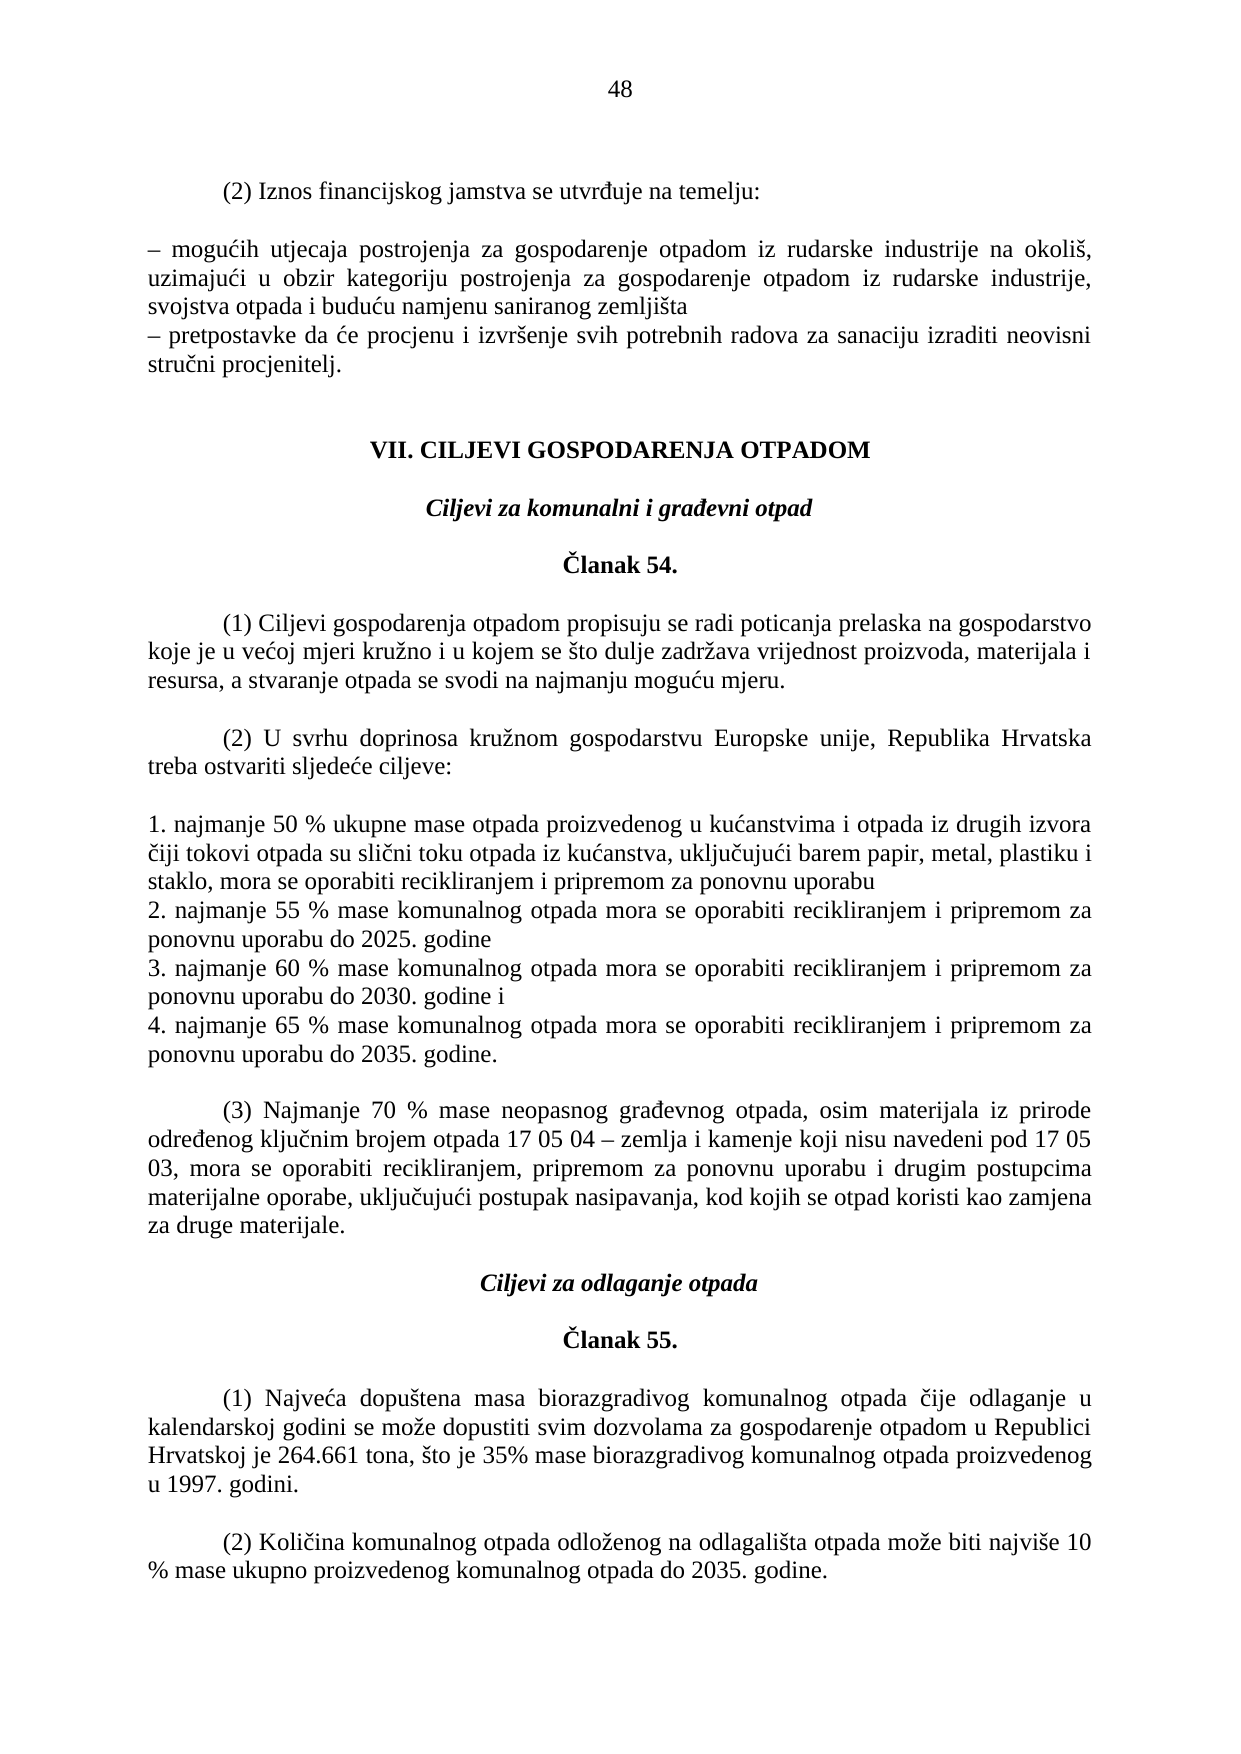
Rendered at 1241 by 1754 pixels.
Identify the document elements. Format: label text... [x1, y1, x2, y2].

text (3) Najmanje 70 % mase neopasnog građevnog otpada, osim materijala iz prirode određenog ključnim brojem otpada 17 05 04 – zemlja i kamenje koji nisu navedeni pod 17 05 03, mora se oporabiti recikliranjem, pripremom za ponovnu uporabu i drugim postupcima materijalne oporabe, uključujući postupak nasipavanja, kod kojih se otpad koristi kao zamjena za druge materijale. [148, 1096, 1093, 1239]
text (1) Ciljevi gospodarenja otpadom propisuju se radi poticanja prelaska na gospodarstvo koje je u većoj mjeri kružno i u kojem se što dulje zadržava vrijednost proizvoda, materijala i resursa, a stvaranje otpada se svodi na najmanju moguću mjeru. [148, 608, 1093, 694]
text 3. najmanje 60 % mase komunalnog otpada mora se oporabiti recikliranjem i pripremom za ponovnu uporabu do 2030. godine i [148, 953, 1093, 1010]
text (2) Količina komunalnog otpada odloženog na odlagališta otpada može biti najviše 10 % mase ukupno proizvedenog komunalnog otpada do 2035. godine. [148, 1527, 1093, 1584]
text (2) Iznos financijskog jamstva se utvrđuje na temelju: [148, 176, 1093, 205]
text (2) U svrhu doprinosa kružnom gospodarstvu Europske unije, Republika Hrvatska treba ostvariti sljedeće ciljeve: [148, 723, 1093, 780]
text – mogućih utjecaja postrojenja za gospodarenje otpadom iz rudarske industrije na okoliš, uzimajući u obzir kategoriju postrojenja za gospodarenje otpadom iz rudarske industrije, svojstva otpada i buduću namjenu saniranog zemljišta [148, 234, 1093, 320]
text 2. najmanje 55 % mase komunalnog otpada mora se oporabiti recikliranjem i pripremom za ponovnu uporabu do 2025. godine [148, 895, 1093, 953]
text 4. najmanje 65 % mase komunalnog otpada mora se oporabiti recikliranjem i pripremom za ponovnu uporabu do 2035. godine. [148, 1010, 1093, 1068]
text VII. CILJEVI GOSPODARENJA OTPADOM [148, 435, 1093, 464]
text Članak 55. [148, 1326, 1093, 1354]
text – pretpostavke da će procjenu i izvršenje svih potrebnih radova za sanaciju izraditi neovisni stručni procjenitelj. [148, 320, 1093, 378]
text (1) Najveća dopuštena masa biorazgradivog komunalnog otpada čije odlaganje u kalendarskoj godini se može dopustiti svim dozvolama za gospodarenje otpadom u Republici Hrvatskoj je 264.661 tona, što je 35% mase biorazgradivog komunalnog otpada proizvedenog u 1997. godini. [148, 1383, 1093, 1498]
text Članak 54. [148, 550, 1093, 579]
text Ciljevi za odlaganje otpada [148, 1268, 1093, 1297]
text 1. najmanje 50 % ukupne mase otpada proizvedenog u kućanstvima i otpada iz drugih izvora čiji tokovi otpada su slični toku otpada iz kućanstva, uključujući barem papir, metal, plastiku i staklo, mora se oporabiti recikliranjem i pripremom za ponovnu uporabu [148, 809, 1093, 895]
text Ciljevi za komunalni i građevni otpad [148, 493, 1093, 521]
